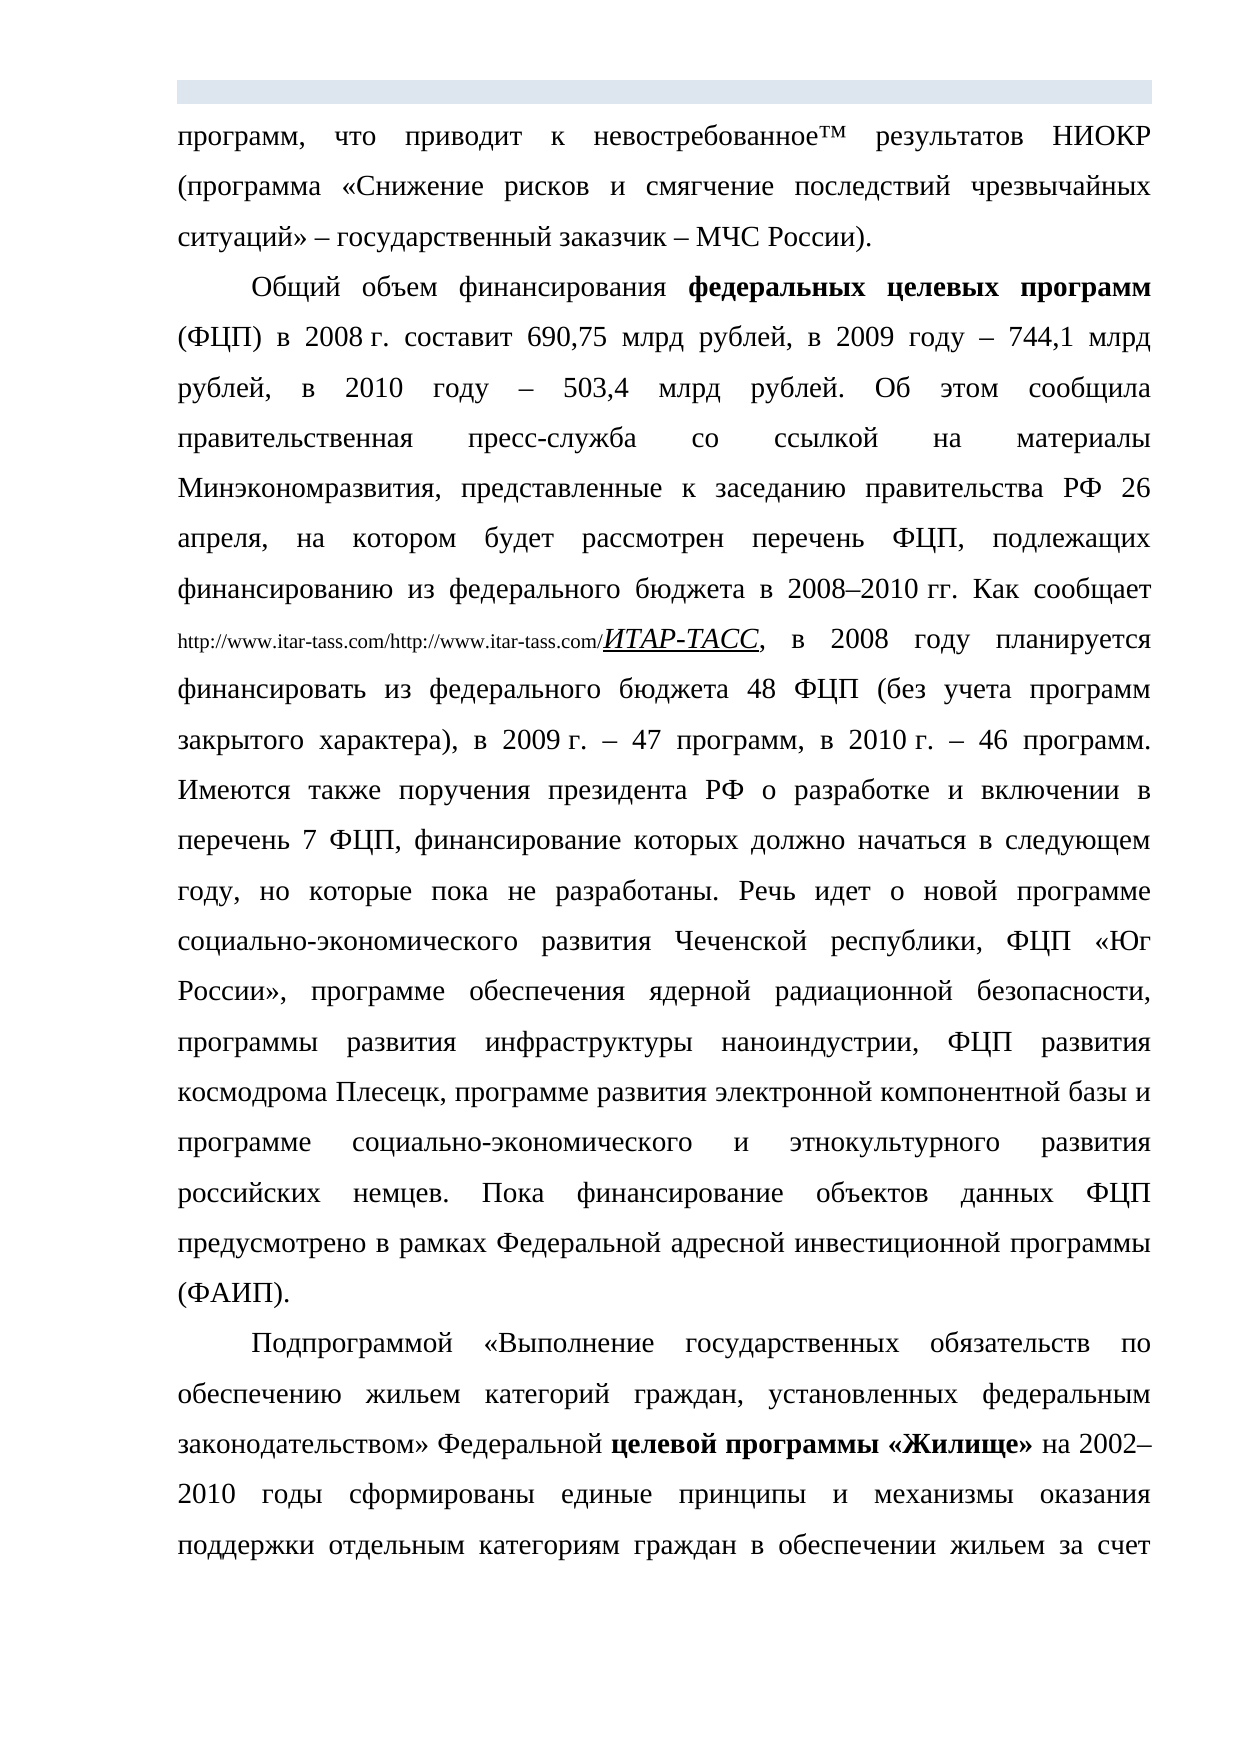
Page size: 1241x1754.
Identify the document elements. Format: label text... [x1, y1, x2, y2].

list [177, 118, 1152, 252]
text Общий объем финансирования федеральных целевых программ (ФЦП) в 2008 г. составит 690,75 млрд рублей, в 2009 году – 744,1 млрд рублей, в 2010 году – 503,4 млрд рублей. Об этом сообщила правительственная пресс-служба со ссылкой на материалы Минэкономразвития, представленные к заседанию правительства РФ 26 апреля, на котором будет рассмотрен перечень ФЦП, подлежащих финансированию из федерального бюджета в 2008–2010 гг. Как сообщает http://www.itar-tass.com/http://www.itar-tass.com/ИТАР-ТАСС, в 2008 году планируется финансировать из федерального бюджета 48 ФЦП (без учета программ закрытого характера), в 2009 г. – 47 программ, в 2010 г. – 46 программ. Имеются также поручения президента РФ о разработке и включении в перечень 7 ФЦП, финансирование которых должно начаться в следующем году, но которые пока не разработаны. Речь идет о новой программе социально-экономического развития Чеченской республики, ФЦП «Юг России», программе обеспечения ядерной радиационной безопасности, программы развития инфраструктуры наноиндустрии, ФЦП развития космодрома Плесецк, программе развития электронной компонентной базы и программе социально-экономического и этнокультурного развития российских немцев. Пока финансирование объектов данных ФЦП предусмотрено в рамках Федеральной адресной инвестиционной программы (ФАИП). [177, 269, 1152, 1309]
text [177, 1326, 1152, 1560]
